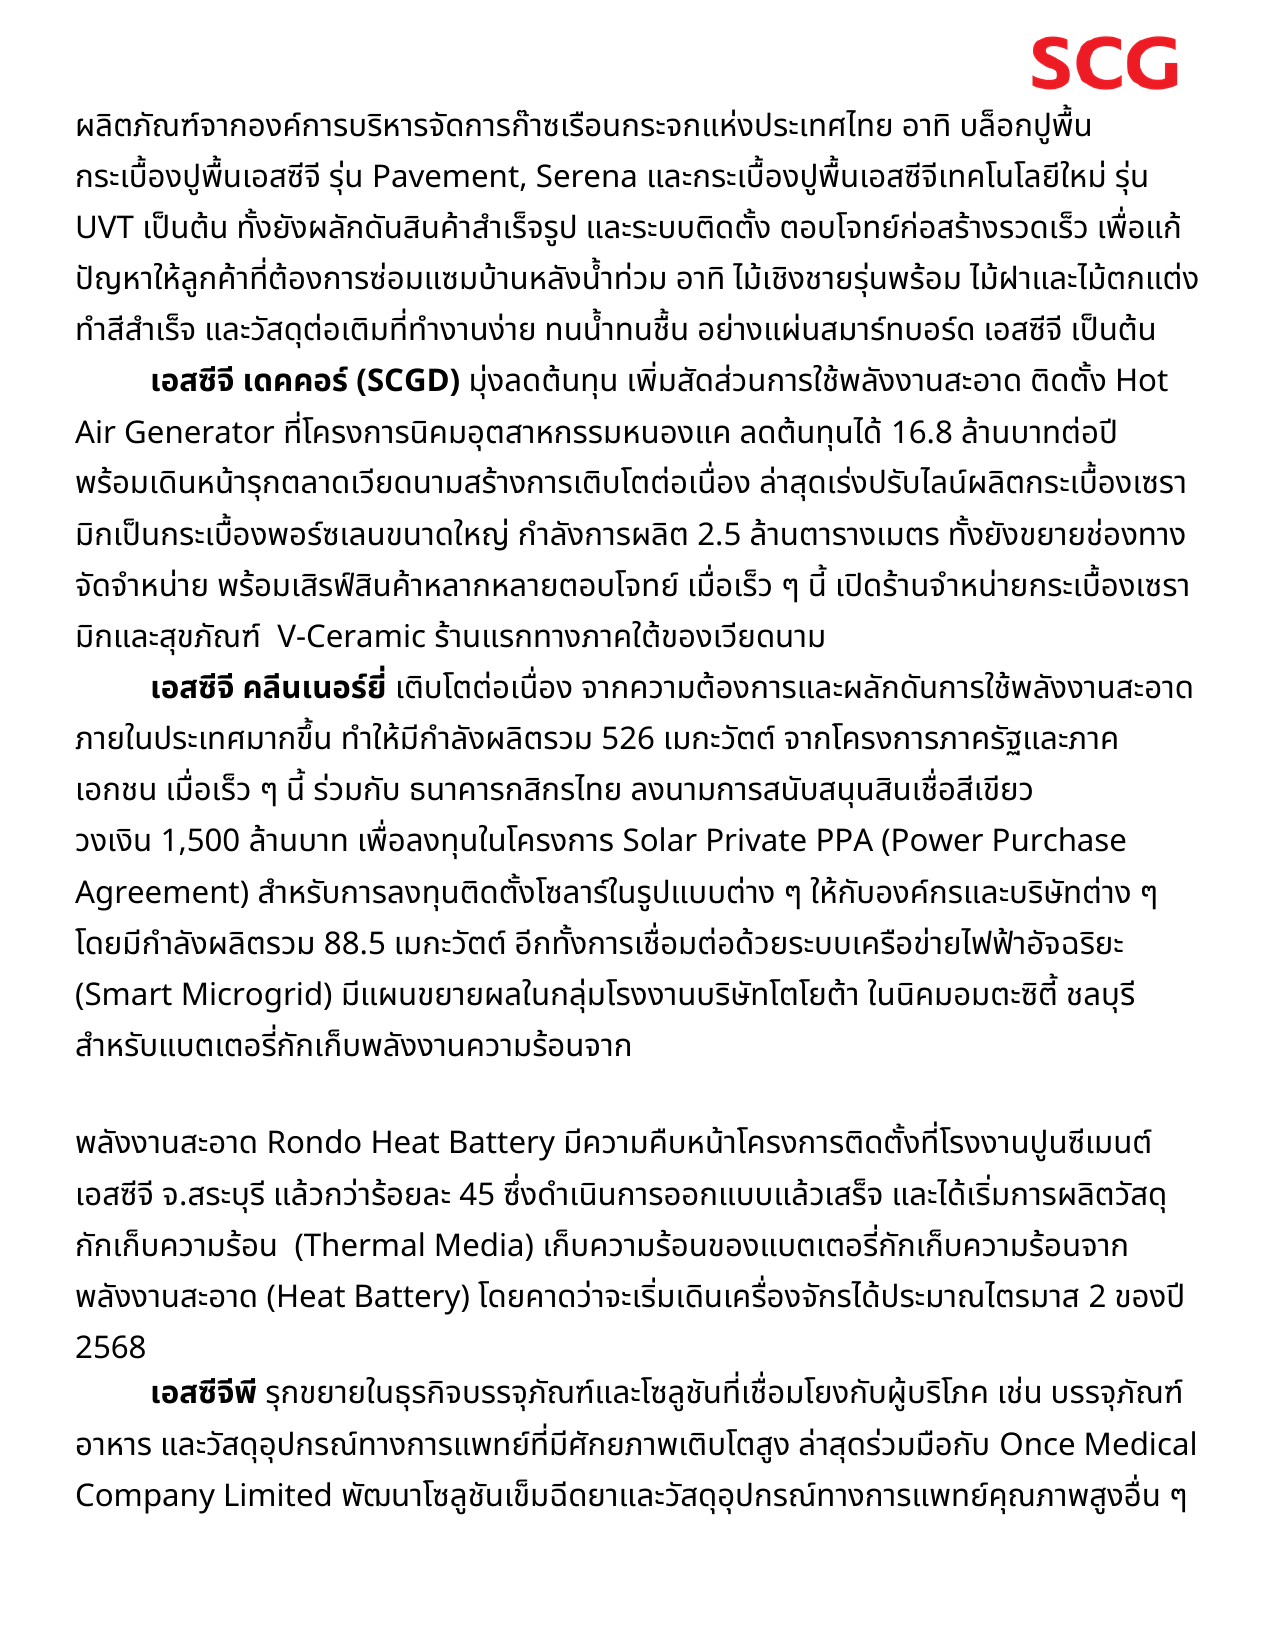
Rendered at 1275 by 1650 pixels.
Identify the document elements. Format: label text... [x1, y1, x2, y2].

text เอสซีจี เดคคอร์ (SCGD) มุ่งลดต้นทุน เพิ่มสัดส่วนการใช้พลังงานสะอาด ติดตั้ง Hot Air Generator ที่โครงการนิคมอุตสาหกรรมหนองแค ลดต้นทุนได้ 16.8 ล้านบาทต่อปี พร้อมเดินหน้ารุกตลาดเวียดนามสร้างการเติบโตต่อเนื่อง ล่าสุดเร่งปรับไลน์ผลิตกระเบื้องเซรามิกเป็นกระเบื้องพอร์ซเลนขนาดใหญ่ กำลังการผลิต 2.5 ล้านตารางเมตร ทั้งยังขยายช่องทางจัดจำหน่าย พร้อมเสิรฟ์สินค้าหลากหลายตอบโจทย์ เมื่อเร็ว ๆ นี้ เปิดร้านจำหน่ายกระเบื้องเซรามิกและสุขภัณฑ์ V-Ceramic ร้านแรกทางภาคใต้ของเวียดนาม [75, 358, 1200, 661]
text เอสซีจี คลีนเนอร์ยี่ เติบโตต่อเนื่อง จากความต้องการและผลักดันการใช้พลังงานสะอาดภายในประเทศมากขึ้น ทำให้มีกำลังผลิตรวม 526 เมกะวัตต์ จากโครงการภาครัฐและภาคเอกชน เมื่อเร็ว ๆ นี้ ร่วมกับ ธนาคารกสิกรไทย ลงนามการสนับสนุนสินเชื่อสีเขียว วงเงิน 1,500 ล้านบาท เพื่อลงทุนในโครงการ Solar Private PPA (Power Purchase Agreement) สำหรับการลงทุนติดตั้งโซลาร์ในรูปแบบต่าง ๆ ให้กับองค์กรและบริษัทต่าง ๆ โดยมีกำลังผลิตรวม 88.5 เมกะวัตต์ อีกทั้งการเชื่อมต่อด้วยระบบเครือข่ายไฟฟ้าอัจฉริยะ (Smart Microgrid) มีแผนขยายผลในกลุ่มโรงงานบริษัทโตโยต้า ในนิคมอมตะซิตี้ ชลบุรี สำหรับแบตเตอรี่กักเก็บพลังงานความร้อนจาก [75, 665, 1200, 1071]
text พลังงานสะอาด Rondo Heat Battery มีความคืบหน้าโครงการติดตั้งที่โรงงานปูนซีเมนต์ เอสซีจี จ.สระบุรี แล้วกว่าร้อยละ 45 ซึ่งดำเนินการออกแบบแล้วเสร็จ และได้เริ่มการผลิตวัสดุกักเก็บความร้อน (Thermal Media) เก็บความร้อนของแบตเตอรี่กักเก็บความร้อนจากพลังงานสะอาด (Heat Battery) โดยคาดว่าจะเริ่มเดินเครื่องจักรได้ประมาณไตรมาส 2 ของปี 2568 [75, 1120, 1200, 1367]
picture [1024, 27, 1178, 93]
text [75, 1371, 1200, 1520]
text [75, 103, 1200, 354]
